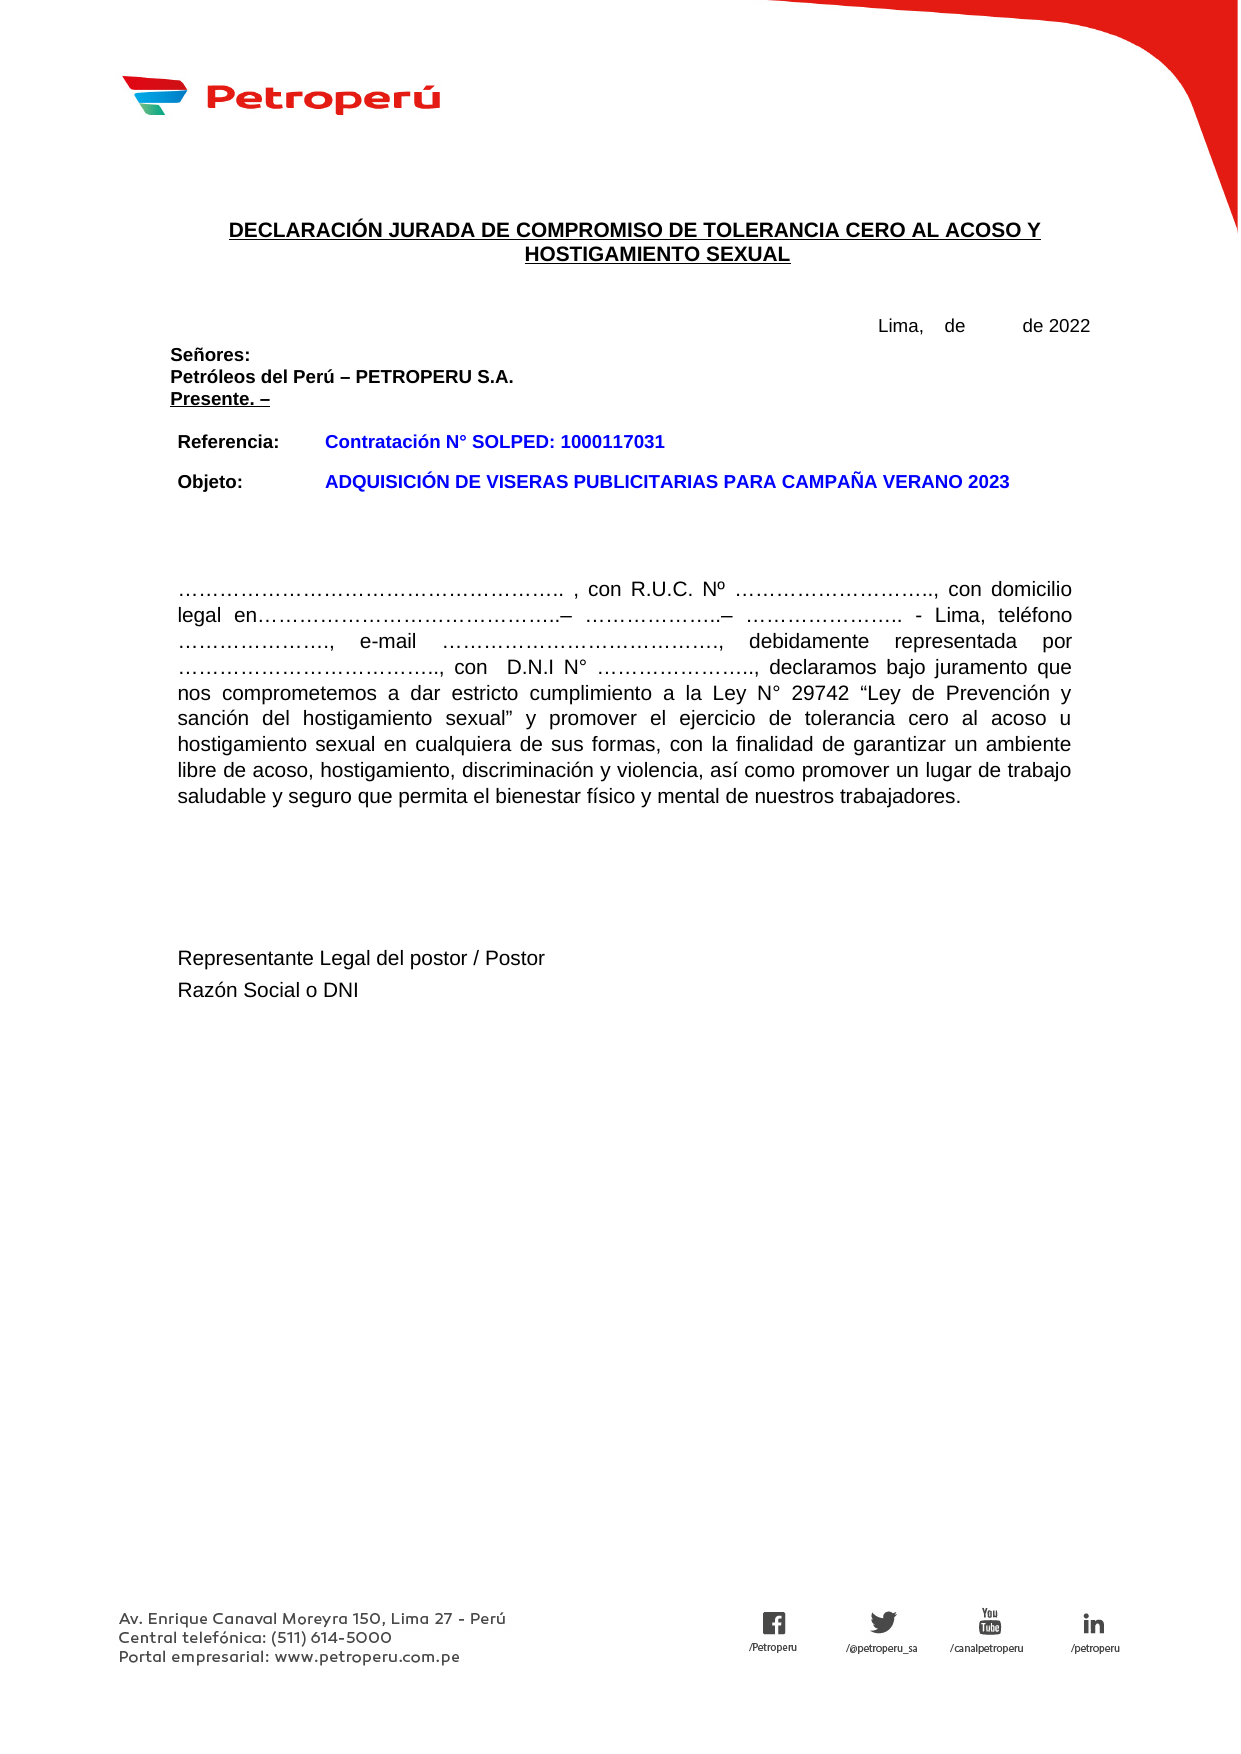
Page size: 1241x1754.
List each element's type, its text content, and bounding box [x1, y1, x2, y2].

text Representante Legal del postor / Postor [177, 946, 1093, 970]
text Objeto: ADQUISICIÓN DE VISERAS PUBLICITARIAS PARA CAMPAÑA VERANO 2023 [177, 470, 1093, 492]
picture [0, 1599, 1239, 1754]
picture [4, 0, 1238, 239]
text Petróleos del Perú – PETROPERU S.A. [170, 366, 1090, 387]
text Presente. – [170, 387, 1090, 409]
text Razón Social o DNI [177, 978, 1093, 1002]
text DECLARACIÓN JURADA DE COMPROMISO DE TOLERANCIA CERO AL ACOSO Y HOSTIGAMIENTO SEXUAL [177, 218, 1093, 266]
text Referencia: Contratación N° SOLPED: 1000117031 [177, 431, 1093, 452]
text Lima, de de 2022 [768, 315, 1090, 336]
text Señores: [170, 344, 1090, 366]
text ……………………………………………….. , con R.U.C. Nº ……………………….., con domicilio legal en……………………………………..– ………………..– ………………….. - Lima, teléfono …………………., e-mail …………………………………., debidamente representada por ……………………………….., con D.N.I N° ………………….., declaramos bajo juramento que nos comprometemos a dar estricto cumplimiento a la Ley N° 29742 “Ley de Prevención y sanción del hostigamiento sexual” y promover el ejercicio de tolerancia cero al acoso u hostigamiento sexual en cualquiera de sus formas, con la finalidad de garantizar un ambiente libre de acoso, hostigamiento, discriminación y violencia, así como promover un lugar de trabajo saludable y seguro que permita el bienestar físico y mental de nuestros trabajadores. [177, 577, 1073, 808]
